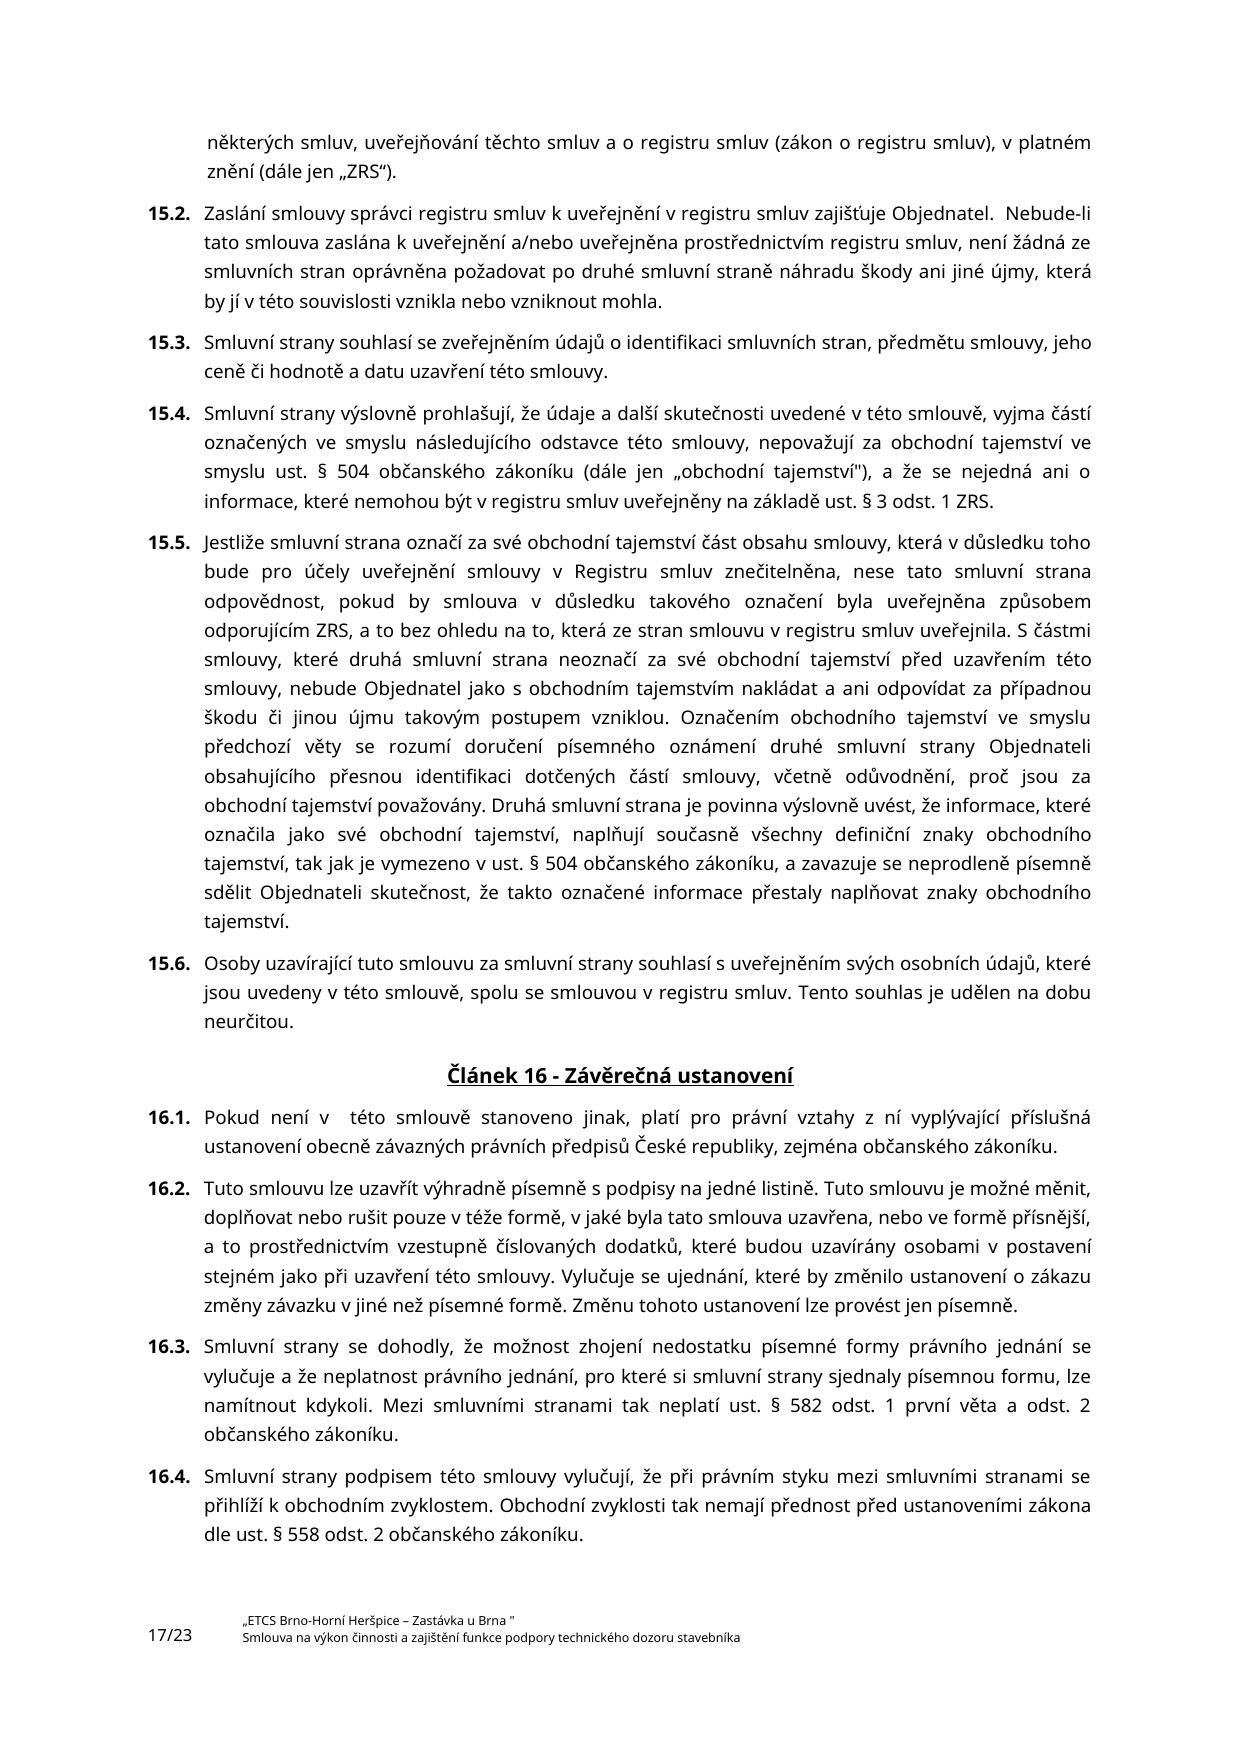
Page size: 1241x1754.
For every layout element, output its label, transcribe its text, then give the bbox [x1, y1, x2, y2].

text 16.2. Tuto smlouvu lze uzavřít výhradně písemně s podpisy na jedné listině. Tuto smlouvu je možné měnit, doplňovat nebo rušit pouze v téže formě, v jaké byla tato smlouva uzavřena, nebo ve formě přísnější, a to prostřednictvím vzestupně číslovaných dodatků, které budou uzavírány osobami v postavení stejném jako při uzavření této smlouvy. Vylučuje se ujednání, které by změnilo ustanovení o zákazu změny závazku v jiné než písemné formě. Změnu tohoto ustanovení lze provést jen písemně. [147, 1172, 1092, 1318]
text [148, 126, 1092, 185]
subtitle Článek 16 - Závěrečná ustanovení [148, 1060, 1092, 1089]
text 16.3. Smluvní strany se dohodly, že možnost zhojení nedostatku písemné formy právního jednání se vylučuje a že neplatnost právního jednání, pro které si smluvní strany sjednaly písemnou formu, lze namítnout kdykoli. Mezi smluvními stranami tak neplatí ust. § 582 odst. 1 první věta a odst. 2 občanského zákoníku. [147, 1331, 1092, 1447]
text 16.1. Pokud není v této smlouvě stanoveno jinak, platí pro právní vztahy z ní vyplývající příslušná ustanovení obecně závazných právních předpisů České republiky, zejména občanského zákoníku. [148, 1101, 1092, 1160]
text 15.2. Zaslání smlouvy správci registru smluv k uveřejnění v registru smluv zajišťuje Objednatel. Nebude-li tato smlouva zaslána k uveřejnění a/nebo uveřejněna prostřednictvím registru smluv, není žádná ze smluvních stran oprávněna požadovat po druhé smluvní straně náhradu škody ani jiné újmy, která by jí v této souvislosti vznikla nebo vzniknout mohla. [148, 197, 1092, 314]
text 16.4. Smluvní strany podpisem této smlouvy vylučují, že při právním styku mezi smluvními stranami se přihlíží k obchodním zvyklostem. Obchodní zvyklosti tak nemají přednost před ustanoveními zákona dle ust. § 558 odst. 2 občanského zákoníku. [148, 1460, 1092, 1547]
text 15.4. Smluvní strany výslovně prohlašují, že údaje a další skutečnosti uvedené v této smlouvě, vyjma částí označených ve smyslu následujícího odstavce této smlouvy, nepovažují za obchodní tajemství ve smyslu ust. § 504 občanského zákoníku (dále jen „obchodní tajemství"), a že se nejedná ani o informace, které nemohou být v registru smluv uveřejněny na základě ust. § 3 odst. 1 ZRS. [148, 397, 1092, 514]
text 15.6. Osoby uzavírající tuto smlouvu za smluvní strany souhlasí s uveřejněním svých osobních údajů, které jsou uvedeny v této smlouvě, spolu se smlouvou v registru smluv. Tento souhlas je udělen na dobu neurčitou. [148, 947, 1092, 1035]
text 15.3. Smluvní strany souhlasí se zveřejněním údajů o identifikaci smluvních stran, předmětu smlouvy, jeho ceně či hodnotě a datu uzavření této smlouvy. [148, 326, 1092, 385]
text 15.5. Jestliže smluvní strana označí za své obchodní tajemství část obsahu smlouvy, která v důsledku toho bude pro účely uveřejnění smlouvy v Registru smluv znečitelněna, nese tato smluvní strana odpovědnost, pokud by smlouva v důsledku takového označení byla uveřejněna způsobem odporujícím ZRS, a to bez ohledu na to, která ze stran smlouvu v registru smluv uveřejnila. S částmi smlouvy, které druhá smluvní strana neoznačí za své obchodní tajemství před uzavřením této smlouvy, nebude Objednatel jako s obchodním tajemstvím nakládat a ani odpovídat za případnou škodu či jinou újmu takovým postupem vzniklou. Označením obchodního tajemství ve smyslu předchozí věty se rozumí doručení písemného oznámení druhé smluvní strany Objednateli obsahujícího přesnou identifikaci dotčených částí smlouvy, včetně odůvodnění, proč jsou za obchodní tajemství považovány. Druhá smluvní strana je povinna výslovně uvést, že informace, které označila jako své obchodní tajemství, naplňují současně všechny definiční znaky obchodního tajemství, tak jak je vymezeno v ust. § 504 občanského zákoníku, a zavazuje se neprodleně písemně sdělit Objednateli skutečnost, že takto označené informace přestaly naplňovat znaky obchodního tajemství. [148, 526, 1092, 935]
